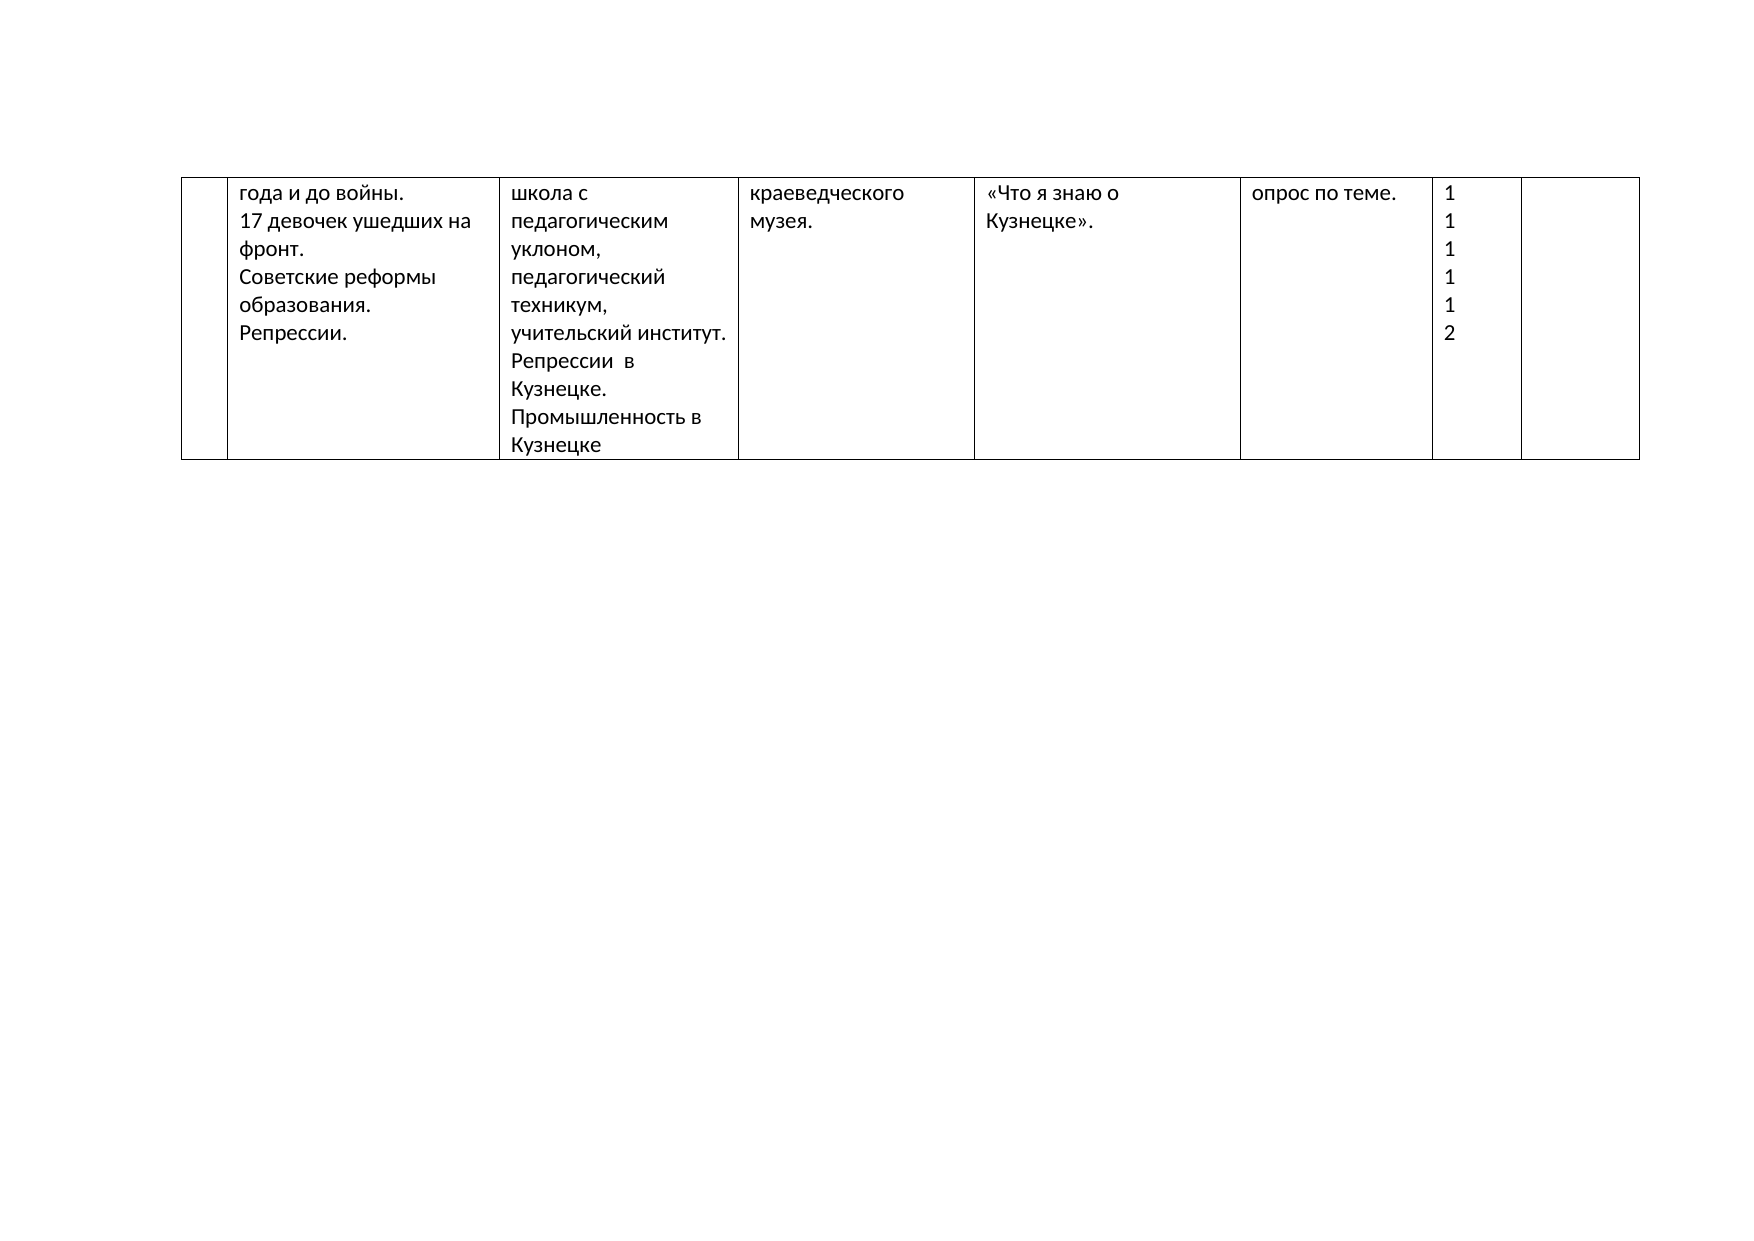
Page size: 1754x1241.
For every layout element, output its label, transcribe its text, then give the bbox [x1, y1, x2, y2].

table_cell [739, 178, 974, 458]
table_cell 7 [1522, 178, 1639, 458]
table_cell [500, 178, 738, 458]
table_cell 1 1 1 1 1 1 2 [1433, 178, 1521, 458]
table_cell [975, 178, 1240, 458]
table_cell 5. [182, 178, 227, 458]
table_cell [1241, 178, 1432, 458]
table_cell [228, 178, 499, 458]
